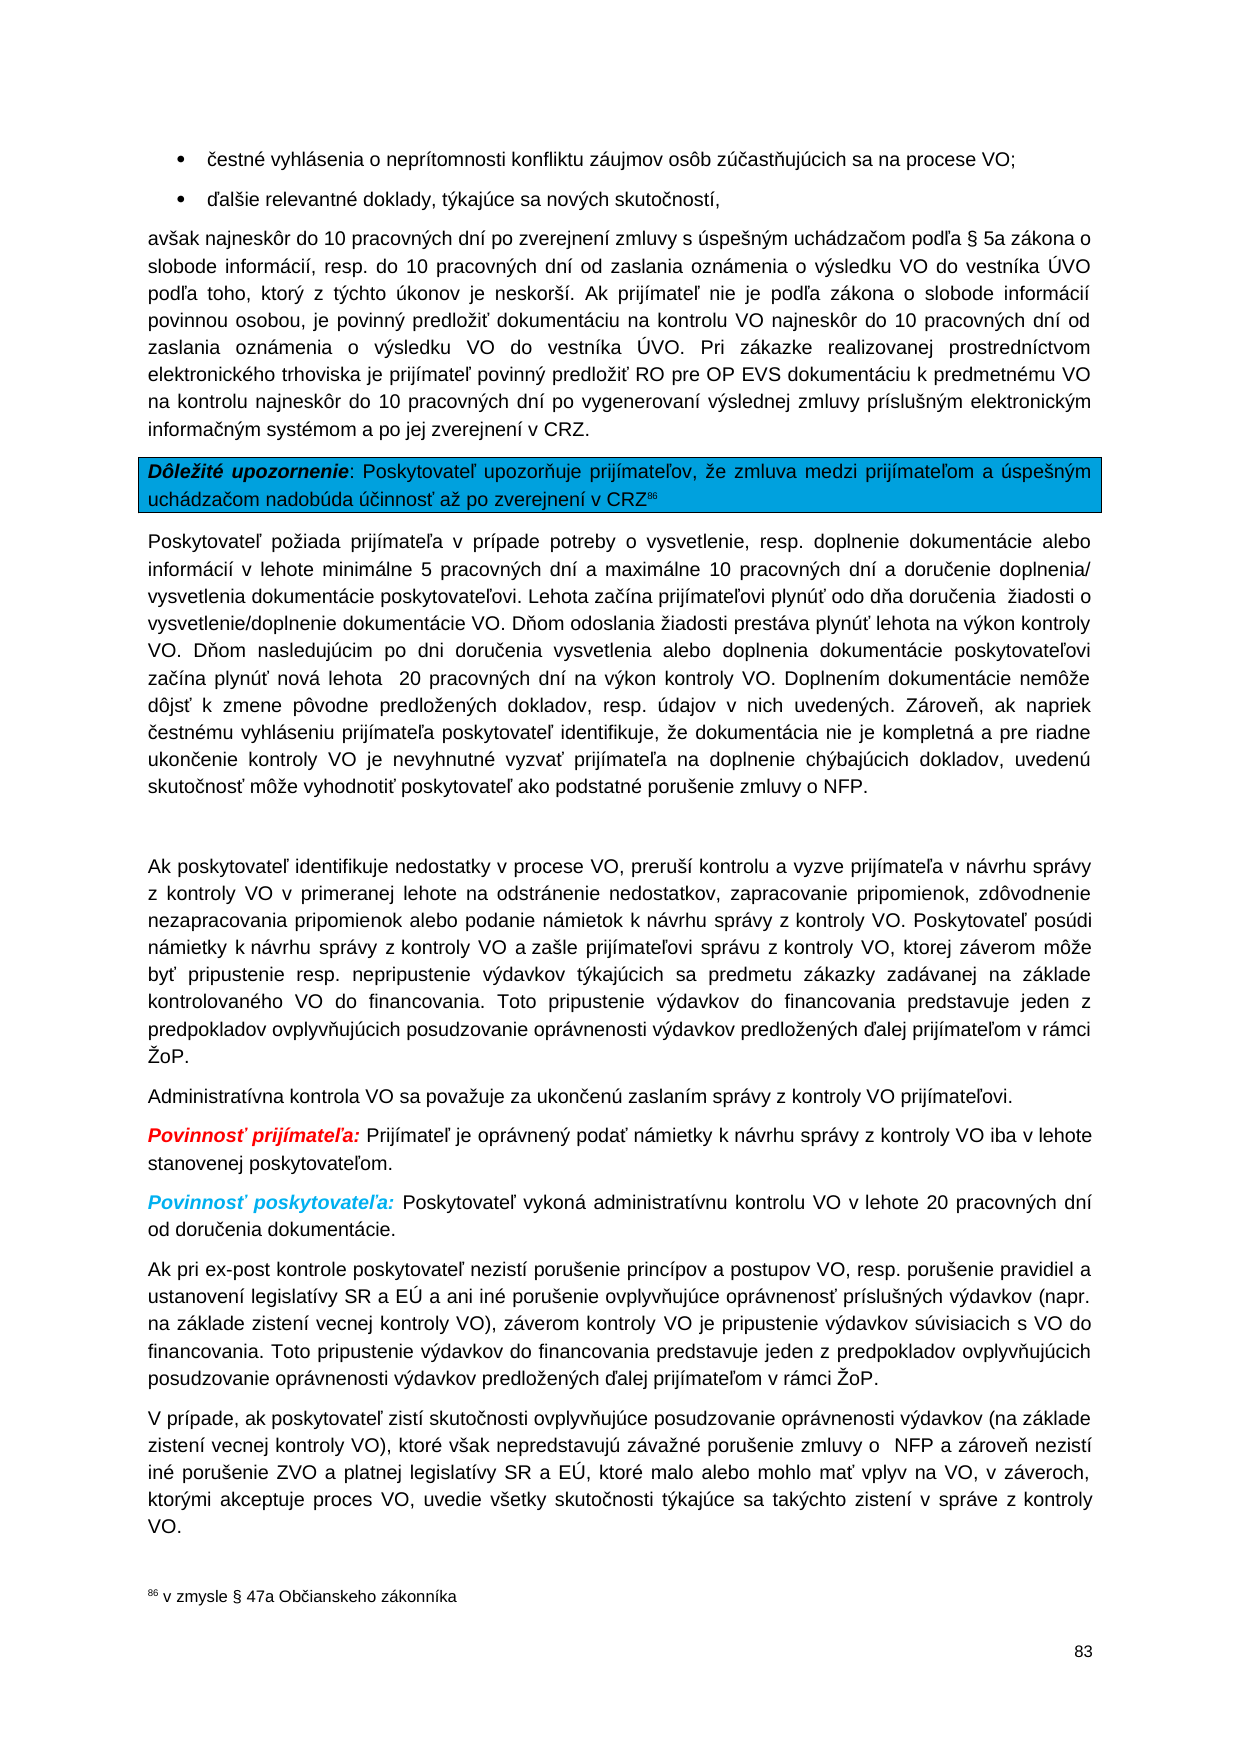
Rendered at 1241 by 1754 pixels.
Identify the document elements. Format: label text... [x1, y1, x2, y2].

text Povinnosť poskytovateľa: Poskytovateľ vykoná administratívnu kontrolu VO v lehote 20 pracovných dní od doručenia dokumentácie. [148, 1191, 1092, 1241]
text avšak najneskôr do 10 pracovných dní po zverejnení zmluvy s úspešným uchádzačom podľa § 5a zákona o slobode informácií, resp. do 10 pracovných dní od zaslania oznámenia o výsledku VO do vestníka ÚVO podľa toho, ktorý z týchto úkonov je neskorší. Ak prijímateľ nie je podľa zákona o slobode informácií povinnou osobou, je povinný predložiť dokumentáciu na kontrolu VO najneskôr do 10 pracovných dní od zaslania oznámenia o výsledku VO do vestníka ÚVO. Pri zákazke realizovanej prostredníctvom elektronického trhoviska je prijímateľ povinný predložiť RO pre OP EVS dokumentáciu k predmetnému VO na kontrolu najneskôr do 10 pracovných dní po vygenerovaní výslednej zmluvy príslušným elektronickým informačným systémom a po jej zverejnení v CRZ. [148, 227, 1092, 440]
text Povinnosť prijímateľa: Prijímateľ je oprávnený podať námietky k návrhu správy z kontroly VO iba v lehote stanovenej poskytovateľom. [148, 1124, 1092, 1174]
text Ak pri ex-post kontrole poskytovateľ nezistí porušenie princípov a postupov VO, resp. porušenie pravidiel a ustanovení legislatívy SR a EÚ a ani iné porušenie ovplyvňujúce oprávnenosť príslušných výdavkov (napr. na základe zistení vecnej kontroly VO), záverom kontroly VO je pripustenie výdavkov súvisiacich s VO do financovania. Toto pripustenie výdavkov do financovania predstavuje jeden z predpokladov ovplyvňujúcich posudzovanie oprávnenosti výdavkov predložených ďalej prijímateľom v rámci ŽoP. [148, 1258, 1092, 1389]
text Poskytovateľ požiada prijímateľa v prípade potreby o vysvetlenie, resp. doplnenie dokumentácie alebo informácií v lehote minimálne 5 pracovných dní a maximálne 10 pracovných dní a doručenie doplnenia/ vysvetlenia dokumentácie poskytovateľovi. Lehota začína prijímateľovi plynúť odo dňa doručenia žiadosti o vysvetlenie/doplnenie dokumentácie VO. Dňom odoslania žiadosti prestáva plynúť lehota na výkon kontroly VO. Dňom nasledujúcim po dni doručenia vysvetlenia alebo doplnenia dokumentácie poskytovateľovi začína plynúť nová lehota 20 pracovných dní na výkon kontroly VO. Doplnením dokumentácie nemôže dôjsť k zmene pôvodne predložených dokladov, resp. údajov v nich uvedených. Zároveň, ak napriek čestnému vyhláseniu prijímateľa poskytovateľ identifikuje, že dokumentácia nie je kompletná a pre riadne ukončenie kontroly VO je nevyhnutné vyzvať prijímateľa na doplnenie chýbajúcich dokladov, uvedenú skutočnosť môže vyhodnotiť poskytovateľ ako podstatné porušenie zmluvy o NFP. [148, 530, 1092, 798]
text V prípade, ak poskytovateľ zistí skutočnosti ovplyvňujúce posudzovanie oprávnenosti výdavkov (na základe zistení vecnej kontroly VO), ktoré však nepredstavujú závažné porušenie zmluvy o NFP a zároveň nezistí iné porušenie ZVO a platnej legislatívy SR a EÚ, ktoré malo alebo mohlo mať vplyv na VO, v záveroch, ktorými akceptuje proces VO, uvedie všetky skutočnosti týkajúce sa takýchto zistení v správe z kontroly VO. [148, 1406, 1092, 1538]
text Dôležité upozornenie: Poskytovateľ upozorňuje prijímateľov, že zmluva medzi prijímateľom a úspešným uchádzačom nadobúda účinnosť až po zverejnení v CRZ [139, 458, 1101, 512]
text Ak poskytovateľ identifikuje nedostatky v procese VO, preruší kontrolu a vyzve prijímateľa v návrhu správy z kontroly VO v primeranej lehote na odstránenie nedostatkov, zapracovanie pripomienok, zdôvodnenie nezapracovania pripomienok alebo podanie námietok k návrhu správy z kontroly VO. Poskytovateľ posúdi námietky k návrhu správy z kontroly VO a zašle prijímateľovi správu z kontroly VO, ktorej záverom môže byť pripustenie resp. nepripustenie výdavkov týkajúcich sa predmetu zákazky zadávanej na základe kontrolovaného VO do financovania. Toto pripustenie výdavkov do financovania predstavuje jeden z predpokladov ovplyvňujúcich posudzovanie oprávnenosti výdavkov predložených ďalej prijímateľom v rámci ŽoP. [148, 854, 1092, 1067]
text čestné vyhlásenia o neprítomnosti konfliktu záujmov osôb zúčastňujúcich sa na procese VO; [177, 148, 1092, 171]
text ďalšie relevantné doklady, týkajúce sa nových skutočností, [177, 187, 1092, 210]
text Administratívna kontrola VO sa považuje za ukončenú zaslaním správy z kontroly VO prijímateľovi. [148, 1084, 1092, 1107]
